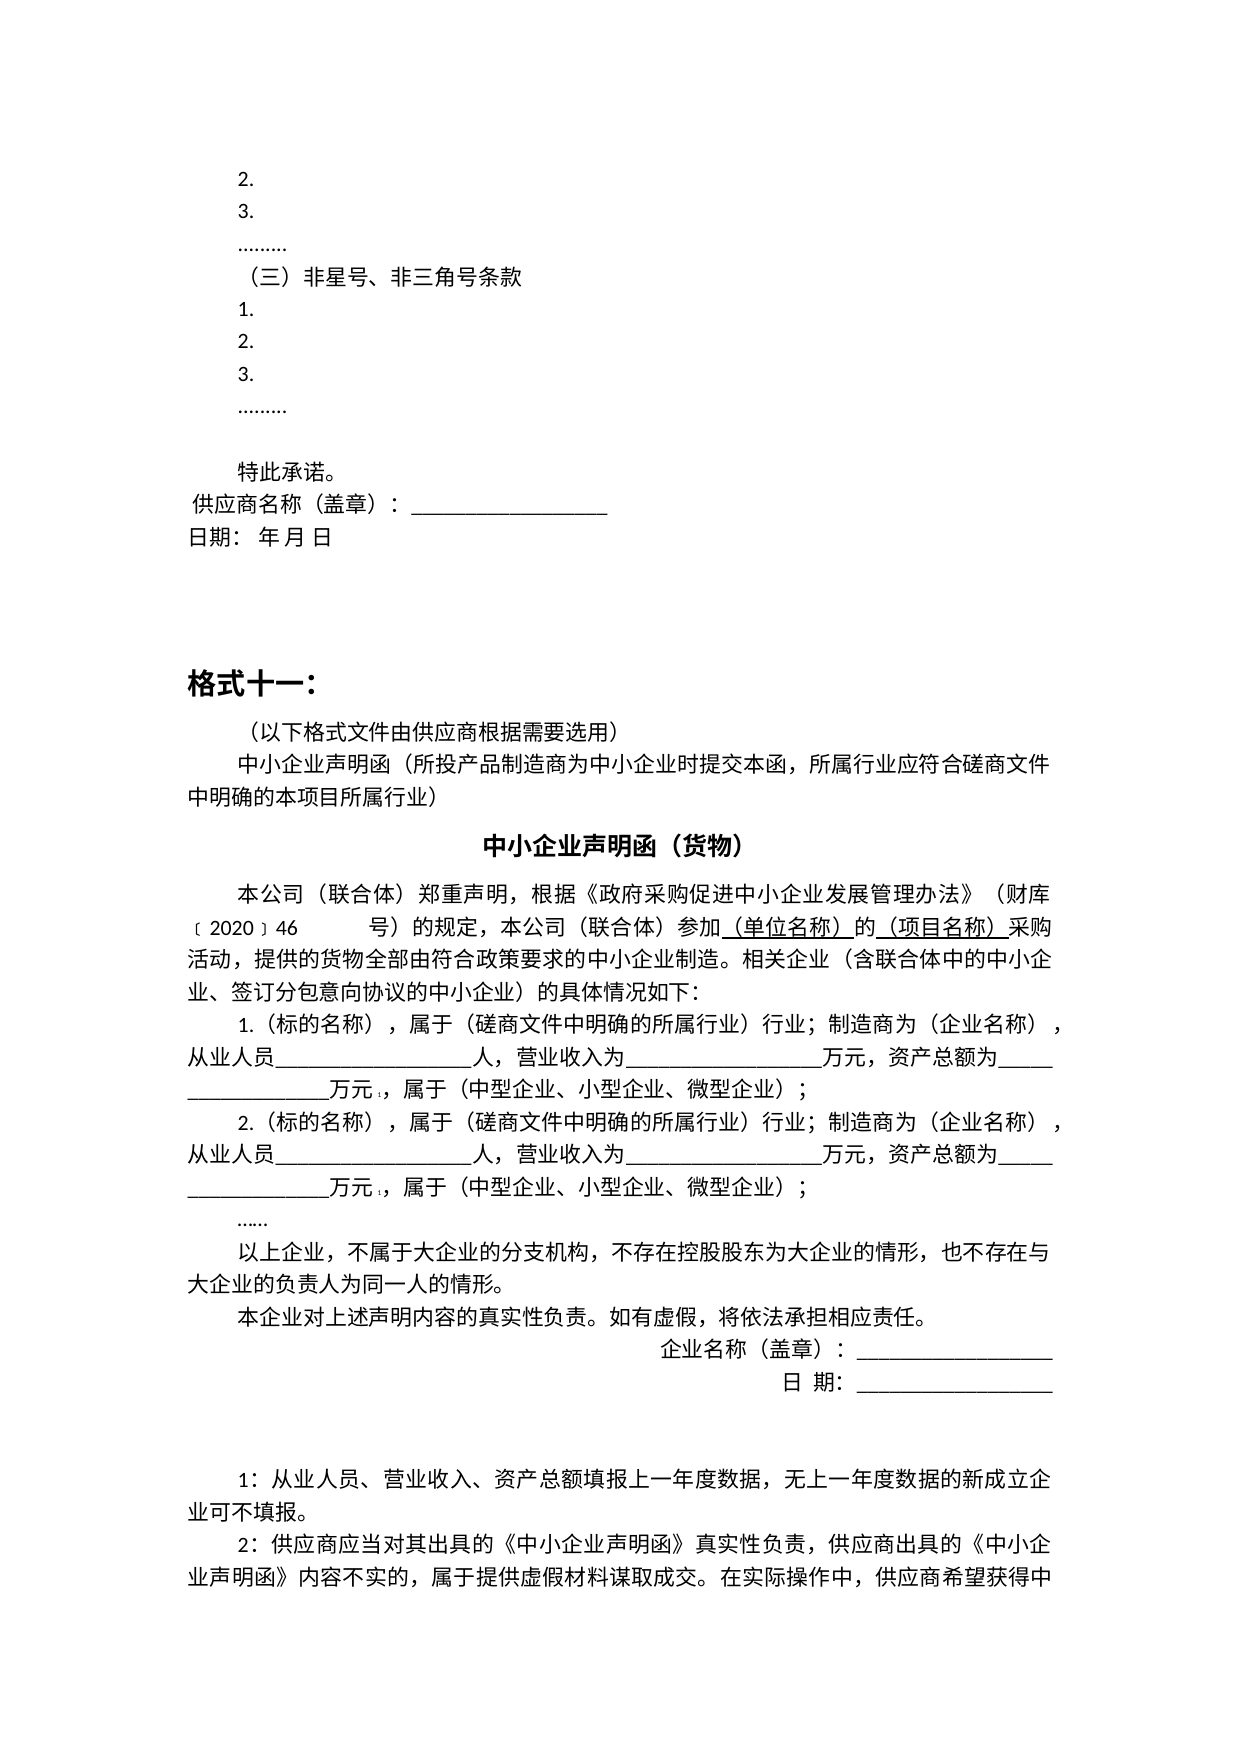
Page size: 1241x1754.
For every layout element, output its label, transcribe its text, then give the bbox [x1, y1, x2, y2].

text 2. [187, 324, 1053, 357]
text ......... [187, 389, 1053, 454]
text 2. [187, 162, 1053, 194]
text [187, 1527, 1053, 1592]
text 供应商名称（盖章）：__________________ [187, 487, 1053, 519]
text 1.（标的名称），属于（磋商文件中明确的所属行业）行业；制造商为（企业名称），从业人员__________________人，营业收入为__________________万元，资产总额为__________________万元1，属于（中型企业、小型企业、微型企业）； [187, 1007, 1053, 1104]
text 日期： 年 月 日 [187, 519, 1053, 552]
text …… [187, 1202, 1053, 1234]
text 2.（标的名称），属于（磋商文件中明确的所属行业）行业；制造商为（企业名称），从业人员__________________人，营业收入为__________________万元，资产总额为__________________万元1，属于（中型企业、小型企业、微型企业）； [187, 1104, 1053, 1202]
text 3. [187, 357, 1053, 389]
text 以上企业，不属于大企业的分支机构，不存在控股股东为大企业的情形，也不存在与大企业的负责人为同一人的情形。 [187, 1234, 1053, 1299]
text 中小企业声明函（货物） [187, 812, 1053, 877]
text ......... [187, 227, 1053, 259]
text 日 期：__________________ [187, 1364, 1053, 1397]
text 本公司（联合体）郑重声明，根据《政府采购促进中小企业发展管理办法》（财库﹝2020﹞46 号）的规定，本公司（联合体）参加（单位名称）的（项目名称）采购活动，提供的货物全部由符合政策要求的中小企业制造。相关企业（含联合体中的中小企业、签订分包意向协议的中小企业）的具体情况如下： [187, 877, 1053, 1007]
text 3. [187, 194, 1053, 227]
text 1：从业人员、营业收入、资产总额填报上一年度数据，无上一年度数据的新成立企业可不填报。 [187, 1462, 1053, 1527]
text 格式十一： [187, 649, 1053, 714]
text 中小企业声明函（所投产品制造商为中小企业时提交本函，所属行业应符合磋商文件中明确的本项目所属行业） [187, 747, 1053, 812]
text （三）非星号、非三角号条款 [187, 259, 1053, 292]
text 1. [187, 292, 1053, 324]
text 本企业对上述声明内容的真实性负责。如有虚假，将依法承担相应责任。 [187, 1299, 1053, 1332]
text （以下格式文件由供应商根据需要选用） [187, 714, 1053, 747]
text 企业名称（盖章）：__________________ [187, 1332, 1053, 1364]
text 特此承诺。 [187, 454, 1053, 487]
